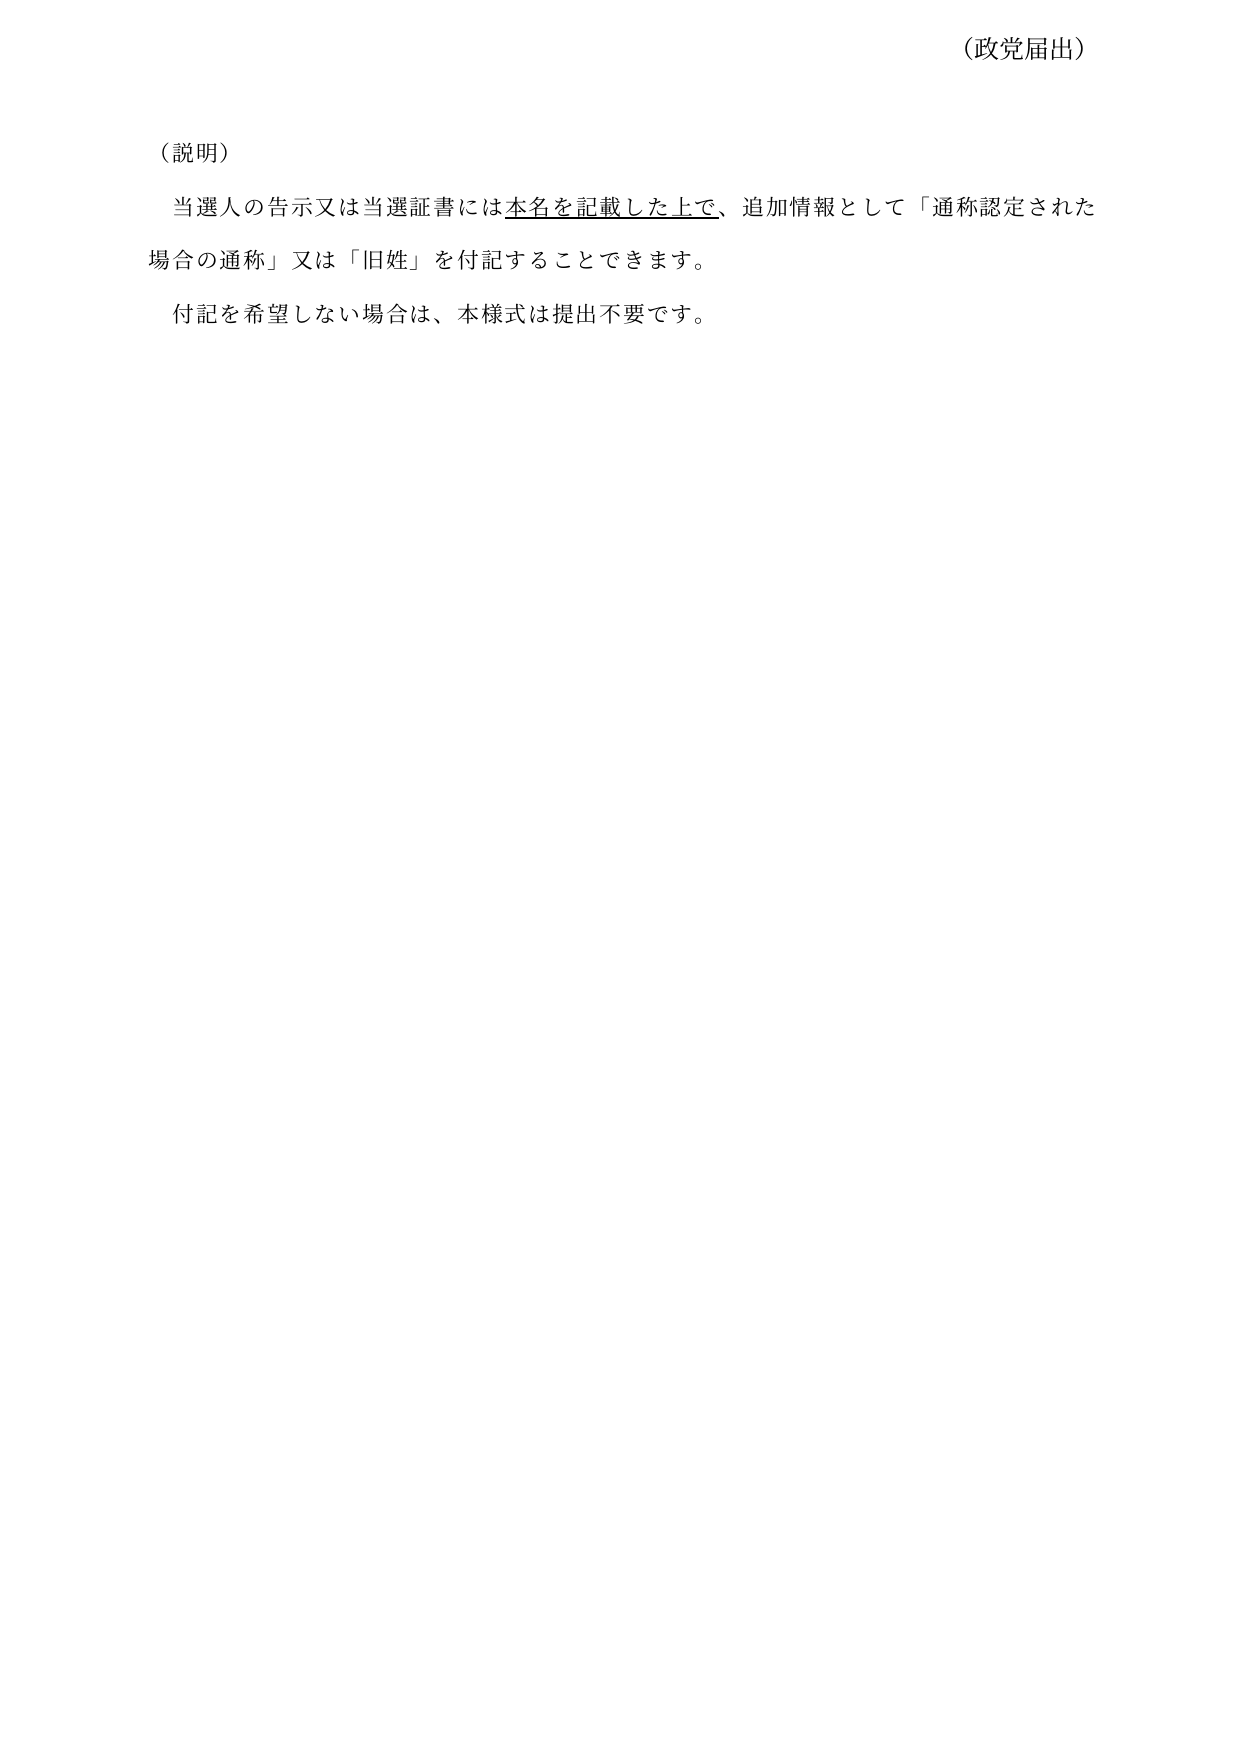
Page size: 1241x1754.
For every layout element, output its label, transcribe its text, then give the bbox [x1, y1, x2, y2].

text 当選人の告示又は当選証書には本名を記載した上で、追加情報として「通称認定された場合の通称」又は「旧姓」を付記することできます。 [148, 179, 1098, 286]
text （説明） [148, 126, 1098, 179]
text 付記を希望しない場合は、本様式は提出不要です。 [148, 286, 1098, 339]
